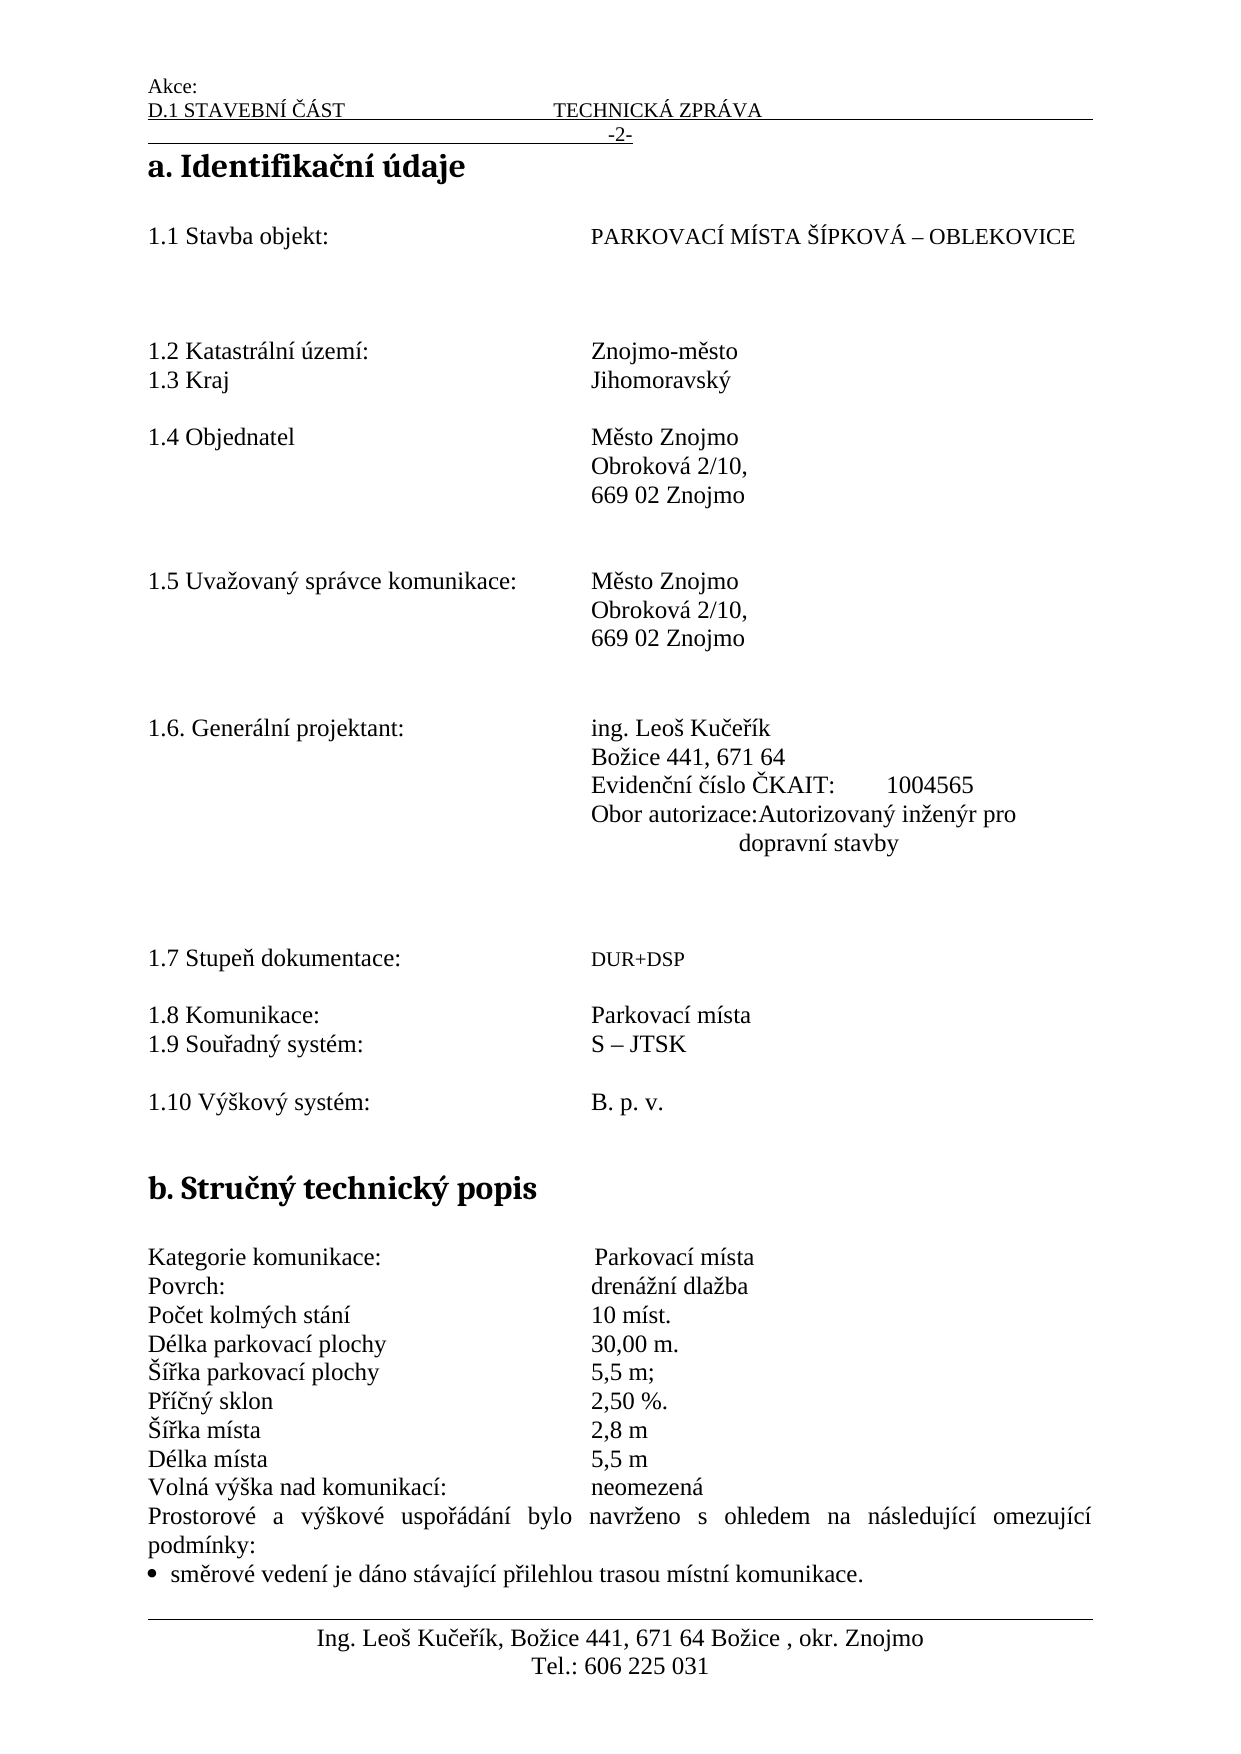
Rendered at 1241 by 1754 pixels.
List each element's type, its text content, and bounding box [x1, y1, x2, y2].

text Obroková 2/10, [148, 595, 1093, 623]
subtitle b. Stručný technický popis [148, 1169, 1093, 1207]
text Obroková 2/10, [148, 451, 1093, 480]
text Šířka místa 2,8 m [148, 1415, 1093, 1444]
text 1.8 Komunikace: Parkovací místa [148, 1000, 1093, 1029]
text 669 02 Znojmo [517, 623, 1093, 652]
text 1.10 Výškový systém: B. p. v. [148, 1087, 1093, 1115]
text 1.6. Generální projektant: ing. Leoš Kučeřík Božice 441, 671 64 [148, 713, 1093, 770]
text 1.5 Uvažovaný správce komunikace: Město Znojmo [148, 566, 1093, 595]
text Prostorové a výškové uspořádání bylo navrženo s ohledem na následující omezující podmínky: [148, 1501, 1093, 1559]
text Povrch: drenážní dlažba [148, 1271, 1093, 1300]
text 1.9 Souřadný systém: S – JTSK [148, 1029, 1093, 1058]
text 669 02 Znojmo [517, 480, 1093, 537]
text Délka parkovací plochy 30,00 m. [148, 1329, 1093, 1357]
text Počet kolmých stání 10 míst. [148, 1300, 1093, 1329]
text Volná výška nad komunikací: neomezená [148, 1472, 1093, 1501]
text Délka místa 5,5 m [148, 1444, 1093, 1472]
text Kategorie komunikace: Parkovací místa [148, 1242, 1093, 1271]
text 1.3 Kraj Jihomoravský [148, 365, 1093, 393]
text 1.7 Stupeň dokumentace: DUR+DSP [148, 943, 1093, 972]
text Šířka parkovací plochy 5,5 m; [148, 1357, 1093, 1386]
text 1.2 Katastrální území: Znojmo-město [148, 336, 1093, 365]
text 1.4 Objednatel Město Znojmo [148, 422, 1093, 451]
text Evidenční číslo ČKAIT: 1004565 [148, 770, 1093, 799]
text 1.1 Stavba objekt: PARKOVACÍ MÍSTA ŠÍPKOVÁ – OBLEKOVICE [148, 221, 1093, 250]
text Příčný sklon 2,50 %. [148, 1386, 1093, 1415]
text směrové vedení je dáno stávající přilehlou trasou místní komunikace. [148, 1559, 1093, 1587]
text Obor autorizace:Autorizovaný inženýr pro dopravní stavby [148, 799, 1093, 857]
subtitle a. Identifikační údaje [148, 148, 1093, 186]
